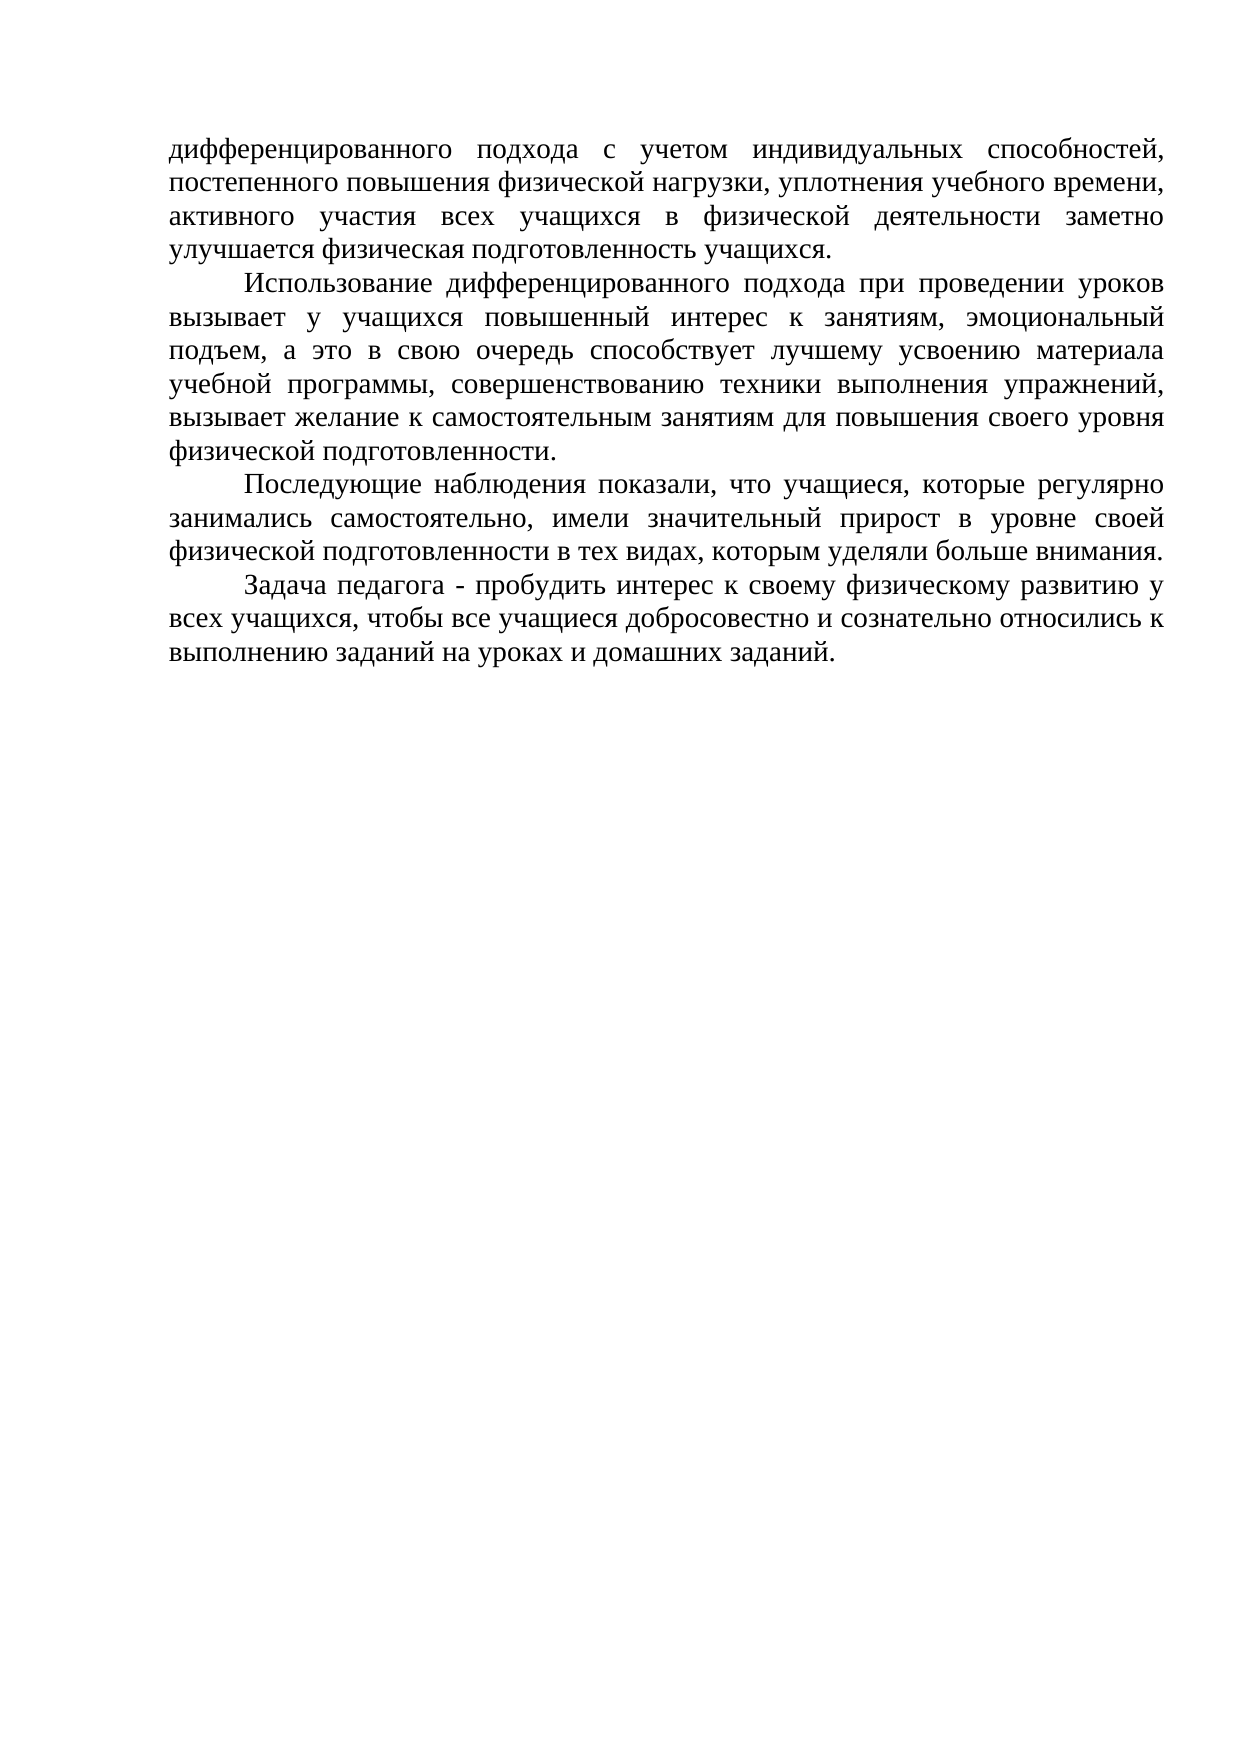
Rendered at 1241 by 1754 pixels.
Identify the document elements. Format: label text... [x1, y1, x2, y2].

text Задача педагога - пробудить интерес к своему физическому развитию у всех учащихся, чтобы все учащиеся добросовестно и сознательно относились к выполнению заданий на уроках и домашних заданий. [169, 567, 1165, 668]
text Использование дифференцированного подхода при проведении уроков вызывает у учащихся повышенный интерес к занятиям, эмоциональный подъем, а это в свою очередь способствует лучшему усвоению материала учебной программы, совершенствованию техники выполнения упражнений, вызывает желание к самостоятельным занятиям для повышения своего уровня физической подготовленности. [169, 265, 1165, 466]
text Последующие наблюдения показали, что учащиеся, которые регулярно занимались самостоятельно, имели значительный прирост в уровне своей физической подготовленности в тех видах, которым уделяли больше внимания. [169, 466, 1165, 567]
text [169, 131, 1165, 265]
